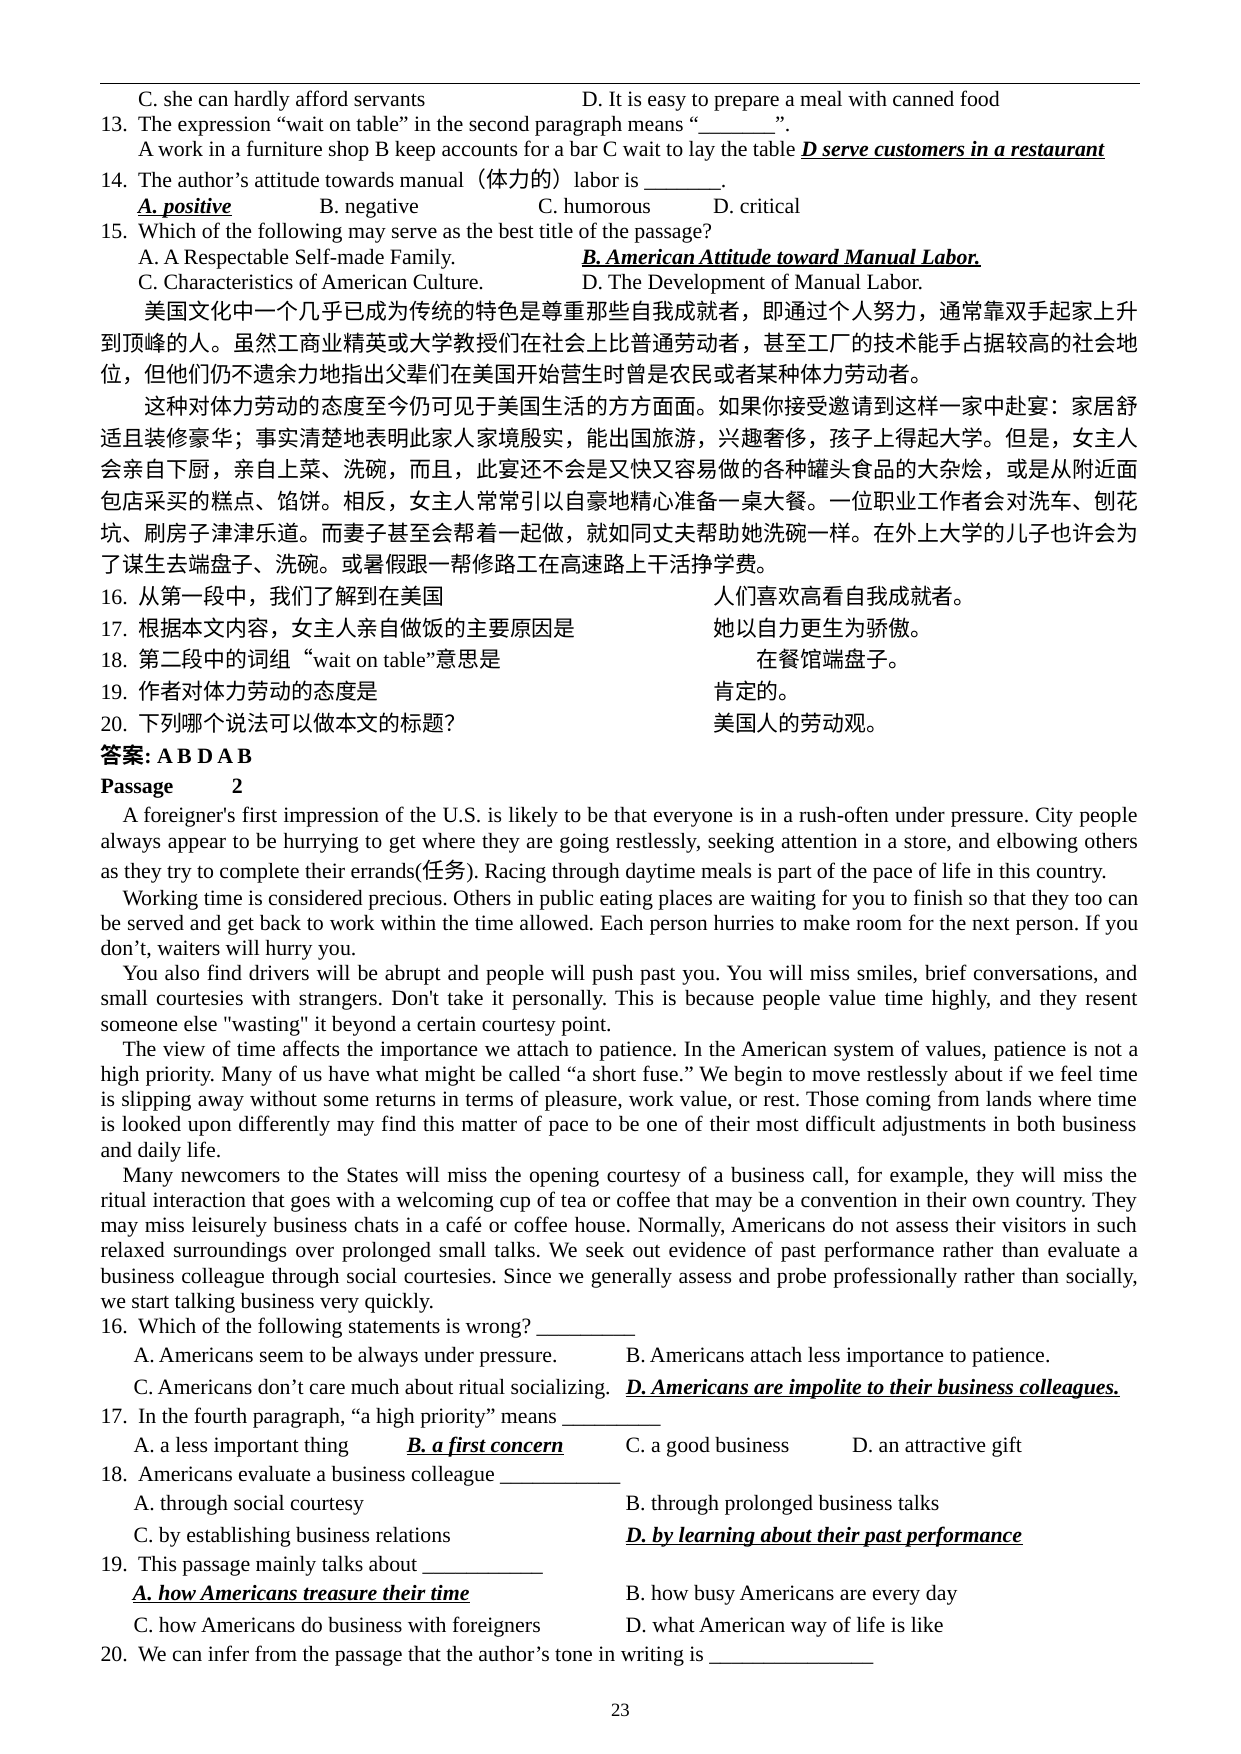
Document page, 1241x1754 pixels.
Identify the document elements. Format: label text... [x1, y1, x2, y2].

text Passage 2 [100, 770, 1140, 802]
text A. Americans seem to be always under pressure. B. Americans attach less importance to patience. [100, 1338, 1140, 1371]
text C. by establishing business relations D. by learning about their past performance [100, 1519, 1140, 1551]
list 从第一段中，我们了解到在美国 人们喜欢高看自我成就者。 [100, 579, 1140, 611]
list In the fourth paragraph, “a high priority” means _________ [100, 1403, 1140, 1428]
text 答案: A B D A B [100, 737, 1140, 770]
text 这种对体力劳动的态度至今仍可见于美国生活的方方面面。如果你接受邀请到这样一家中赴宴：家居舒适且装修豪华；事实清楚地表明此家人家境殷实，能出国旅游，兴趣奢侈，孩子上得起大学。但是，女主人会亲自下厨，亲自上菜、洗碗，而且，此宴还不会是又快又容易做的各种罐头食品的大杂烩，或是从附近面包店采买的糕点、馅饼。相反，女主人常常引以自豪地精心准备一桌大餐。一位职业工作者会对洗车、刨花坑、刷房子津津乐道。而妻子甚至会帮着一起做，就如同丈夫帮助她洗碗一样。在外上大学的儿子也许会为了谋生去端盘子、洗碗。或暑假跟一帮修路工在高速路上干活挣学费。 [100, 389, 1140, 579]
text C. she can hardly afford servants D. It is easy to prepare a meal with canned food [100, 86, 1140, 111]
list This passage mainly talks about ___________ [100, 1551, 1140, 1576]
text A. a less important thing B. a first concern C. a good business D. an attractive gift [100, 1428, 1140, 1461]
text A work in a furniture shop B keep accounts for a bar C wait to lay the table D serve customers in a restaurant [100, 136, 1140, 162]
text You also find drivers will be abrupt and people will push past you. You will miss smiles, brief conversations, and small courtesies with strangers. Don't take it personally. This is because people value time highly, and they resent someone else "wasting" it beyond a certain courtesy point. [100, 960, 1140, 1036]
text Many newcomers to the States will miss the opening courtesy of a business call, for example, they will miss the ritual interaction that goes with a welcoming cup of tea or coffee that may be a convention in their own country. They may miss leisurely business chats in a café or coffee house. Normally, Americans do not assess their visitors in such relaxed surroundings over prolonged small talks. We seek out evidence of past performance rather than evaluate a business colleague through social courtesies. Since we generally assess and probe professionally rather than socially, we start talking business very quickly. [100, 1162, 1140, 1313]
list The author’s attitude towards manual（体力的）labor is _______. [100, 162, 1140, 193]
text A. how Americans treasure their time B. how busy Americans are every day [100, 1576, 1140, 1609]
list We can infer from the passage that the author’s tone in writing is _______________ [100, 1641, 1140, 1667]
text A. A Respectable Self-made Family. B. American Attitude toward Manual Labor. [100, 244, 1140, 269]
text A. positive B. negative C. humorous D. critical [100, 193, 1140, 218]
list 作者对体力劳动的态度是 肯定的。 [100, 674, 1140, 706]
text A. through social courtesy B. through prolonged business talks [100, 1486, 1140, 1519]
list 根据本文内容，女主人亲自做饭的主要原因是 她以自力更生为骄傲。 [100, 611, 1140, 642]
text The view of time affects the importance we attach to patience. In the American system of values, patience is not a high priority. Many of us have what might be called “a short fuse.” We begin to move restlessly about if we feel time is slipping away without some returns in terms of pleasure, work value, or rest. Those coming from lands where time is looked upon differently may find this matter of pace to be one of their most difficult adjustments in both business and daily life. [100, 1036, 1140, 1162]
text C. Americans don’t care much about ritual socializing. D. Americans are impolite to their business colleagues. [100, 1371, 1140, 1403]
text 美国文化中一个几乎已成为传统的特色是尊重那些自我成就者，即通过个人努力，通常靠双手起家上升到顶峰的人。虽然工商业精英或大学教授们在社会上比普通劳动者，甚至工厂的技术能手占据较高的社会地位，但他们仍不遗余力地指出父辈们在美国开始营生时曾是农民或者某种体力劳动者。 [100, 294, 1140, 389]
text A foreigner's first impression of the U.S. is likely to be that everyone is in a rush-often under pressure. City people always appear to be hurrying to get where they are going restlessly, seeking attention in a store, and elbowing others as they try to complete their errands(任务). Racing through daytime meals is part of the pace of life in this country. [100, 802, 1140, 884]
list The expression “wait on table” in the second paragraph means “_______”. [100, 111, 1140, 136]
list 下列哪个说法可以做本文的标题？ 美国人的劳动观。 [100, 706, 1140, 737]
text Working time is considered precious. Others in public eating places are waiting for you to finish so that they too can be served and get back to work within the time allowed. Each person hurries to make room for the next person. If you don’t, waiters will hurry you. [100, 884, 1140, 960]
text C. how Americans do business with foreigners D. what American way of life is like [100, 1609, 1140, 1641]
list Which of the following statements is wrong? _________ [100, 1313, 1140, 1338]
list Which of the following may serve as the best title of the passage? [100, 218, 1140, 244]
list Americans evaluate a business colleague ___________ [100, 1461, 1140, 1486]
text C. Characteristics of American Culture. D. The Development of Manual Labor. [100, 269, 1140, 294]
list 第二段中的词组“wait on table”意思是 在餐馆端盘子。 [100, 642, 1140, 674]
